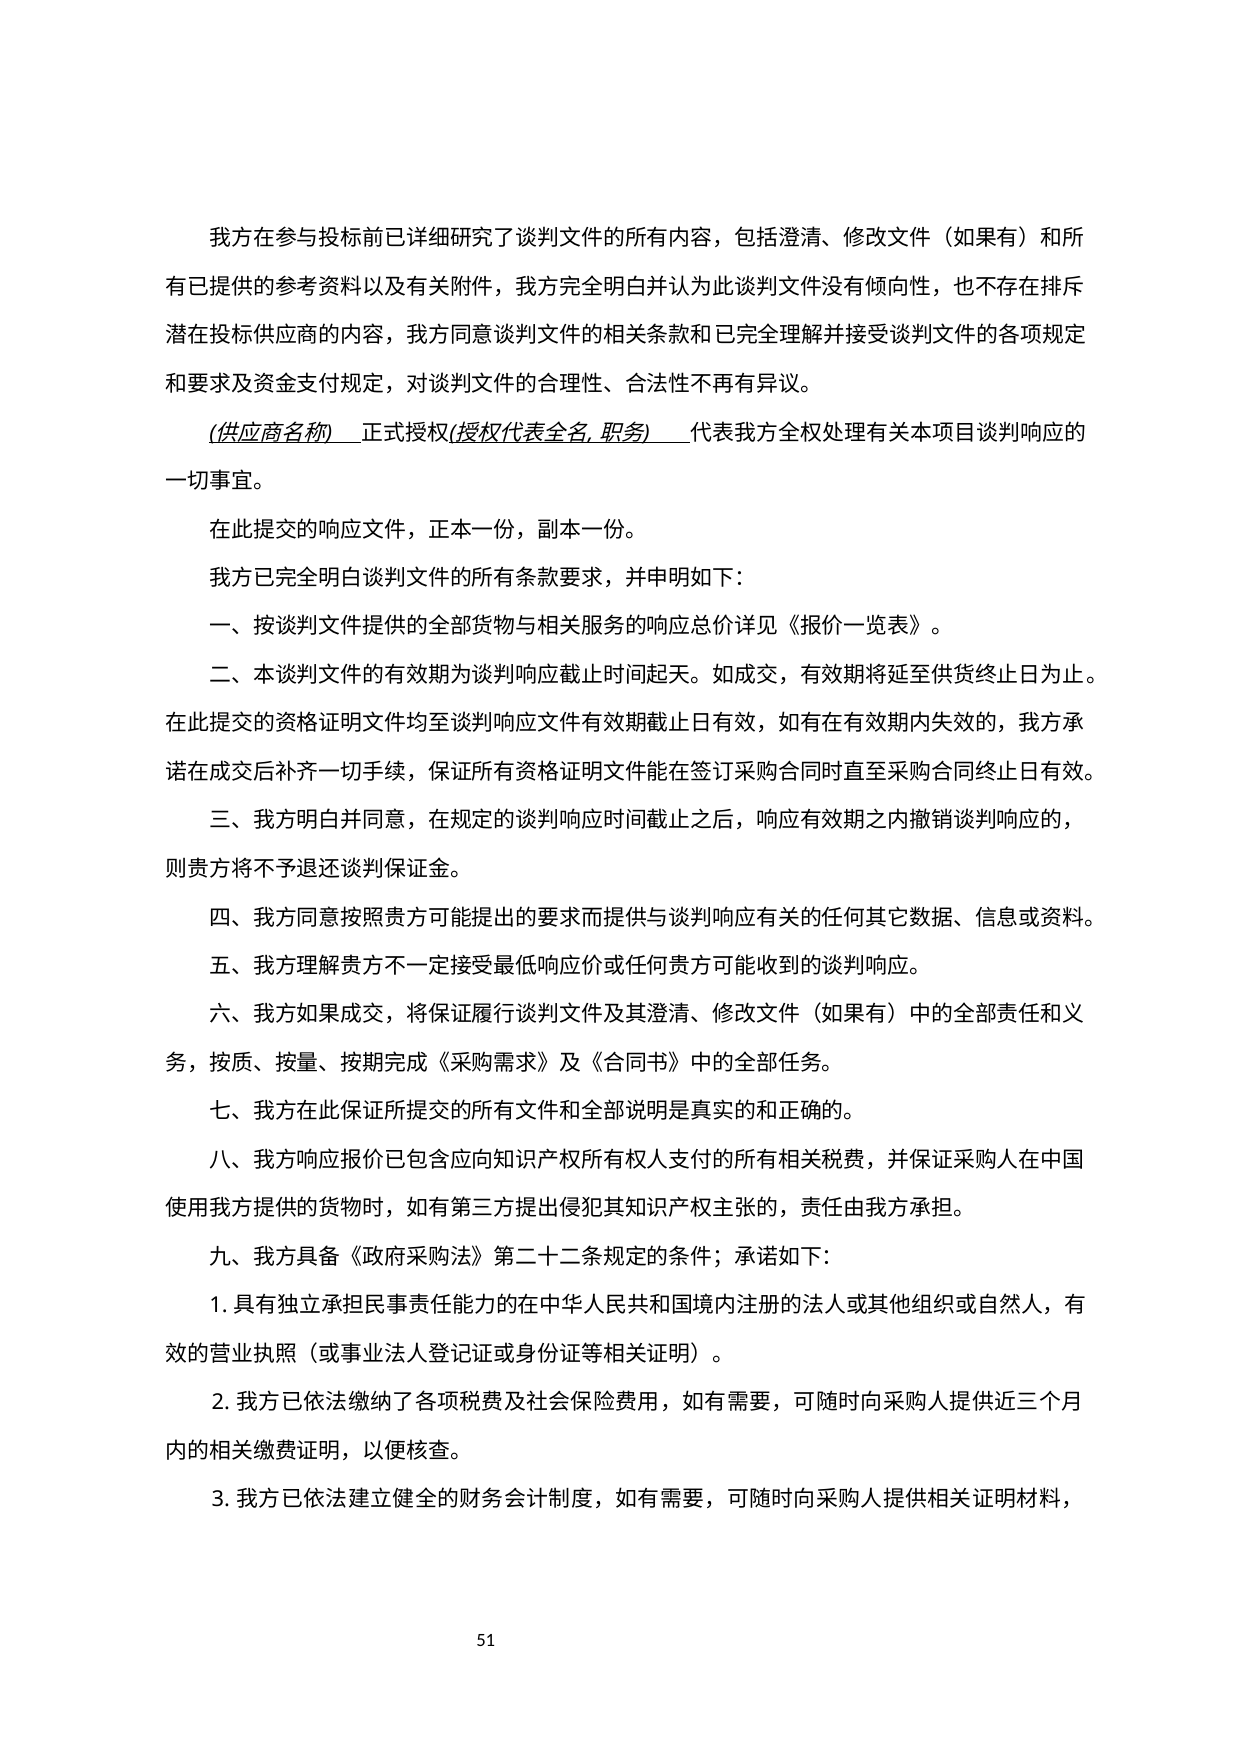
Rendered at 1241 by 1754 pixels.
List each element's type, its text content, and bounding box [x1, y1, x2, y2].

text 五、我方理解贵方不一定接受最低响应价或任何贵方可能收到的谈判响应。 [165, 947, 1087, 980]
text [165, 1481, 1087, 1513]
text 1. 具有独立承担民事责任能力的在中华人民共和国境内注册的法人或其他组织或自然人，有效的营业执照（或事业法人登记证或身份证等相关证明）。 [165, 1287, 1087, 1368]
text 九、我方具备《政府采购法》第二十二条规定的条件；承诺如下： [165, 1238, 1087, 1271]
text 在此提交的响应文件，正本一份，副本一份。 [165, 511, 1087, 544]
text 我方在参与投标前已详细研究了谈判文件的所有内容，包括澄清、修改文件（如果有）和所有已提供的参考资料以及有关附件，我方完全明白并认为此谈判文件没有倾向性，也不存在排斥潜在投标供应商的内容，我方同意谈判文件的相关条款和已完全理解并接受谈判文件的各项规定和要求及资金支付规定，对谈判文件的合理性、合法性不再有异议。 [165, 219, 1087, 398]
text 2. 我方已依法缴纳了各项税费及社会保险费用，如有需要，可随时向采购人提供近三个月内的相关缴费证明，以便核查。 [165, 1384, 1087, 1465]
text 七、我方在此保证所提交的所有文件和全部说明是真实的和正确的。 [165, 1093, 1087, 1125]
text (供应商名称) 正式授权(授权代表全名, 职务) 代表我方全权处理有关本项目谈判响应的一切事宜。 [165, 414, 1087, 495]
text 八、我方响应报价已包含应向知识产权所有权人支付的所有相关税费，并保证采购人在中国使用我方提供的货物时，如有第三方提出侵犯其知识产权主张的，责任由我方承担。 [165, 1141, 1087, 1222]
text 我方已完全明白谈判文件的所有条款要求，并申明如下： [165, 559, 1087, 592]
text 二、本谈判文件的有效期为谈判响应截止时间起天。如成交，有效期将延至供货终止日为止。在此提交的资格证明文件均至谈判响应文件有效期截止日有效，如有在有效期内失效的，我方承诺在成交后补齐一切手续，保证所有资格证明文件能在签订采购合同时直至采购合同终止日有效。 [165, 656, 1087, 786]
text 三、我方明白并同意，在规定的谈判响应时间截止之后，响应有效期之内撤销谈判响应的，则贵方将不予退还谈判保证金。 [165, 802, 1087, 883]
text 六、我方如果成交，将保证履行谈判文件及其澄清、修改文件（如果有）中的全部责任和义务，按质、按量、按期完成《采购需求》及《合同书》中的全部任务。 [165, 996, 1087, 1077]
text 一、按谈判文件提供的全部货物与相关服务的响应总价详见《报价一览表》。 [165, 608, 1087, 640]
text 四、我方同意按照贵方可能提出的要求而提供与谈判响应有关的任何其它数据、信息或资料。 [165, 899, 1087, 932]
